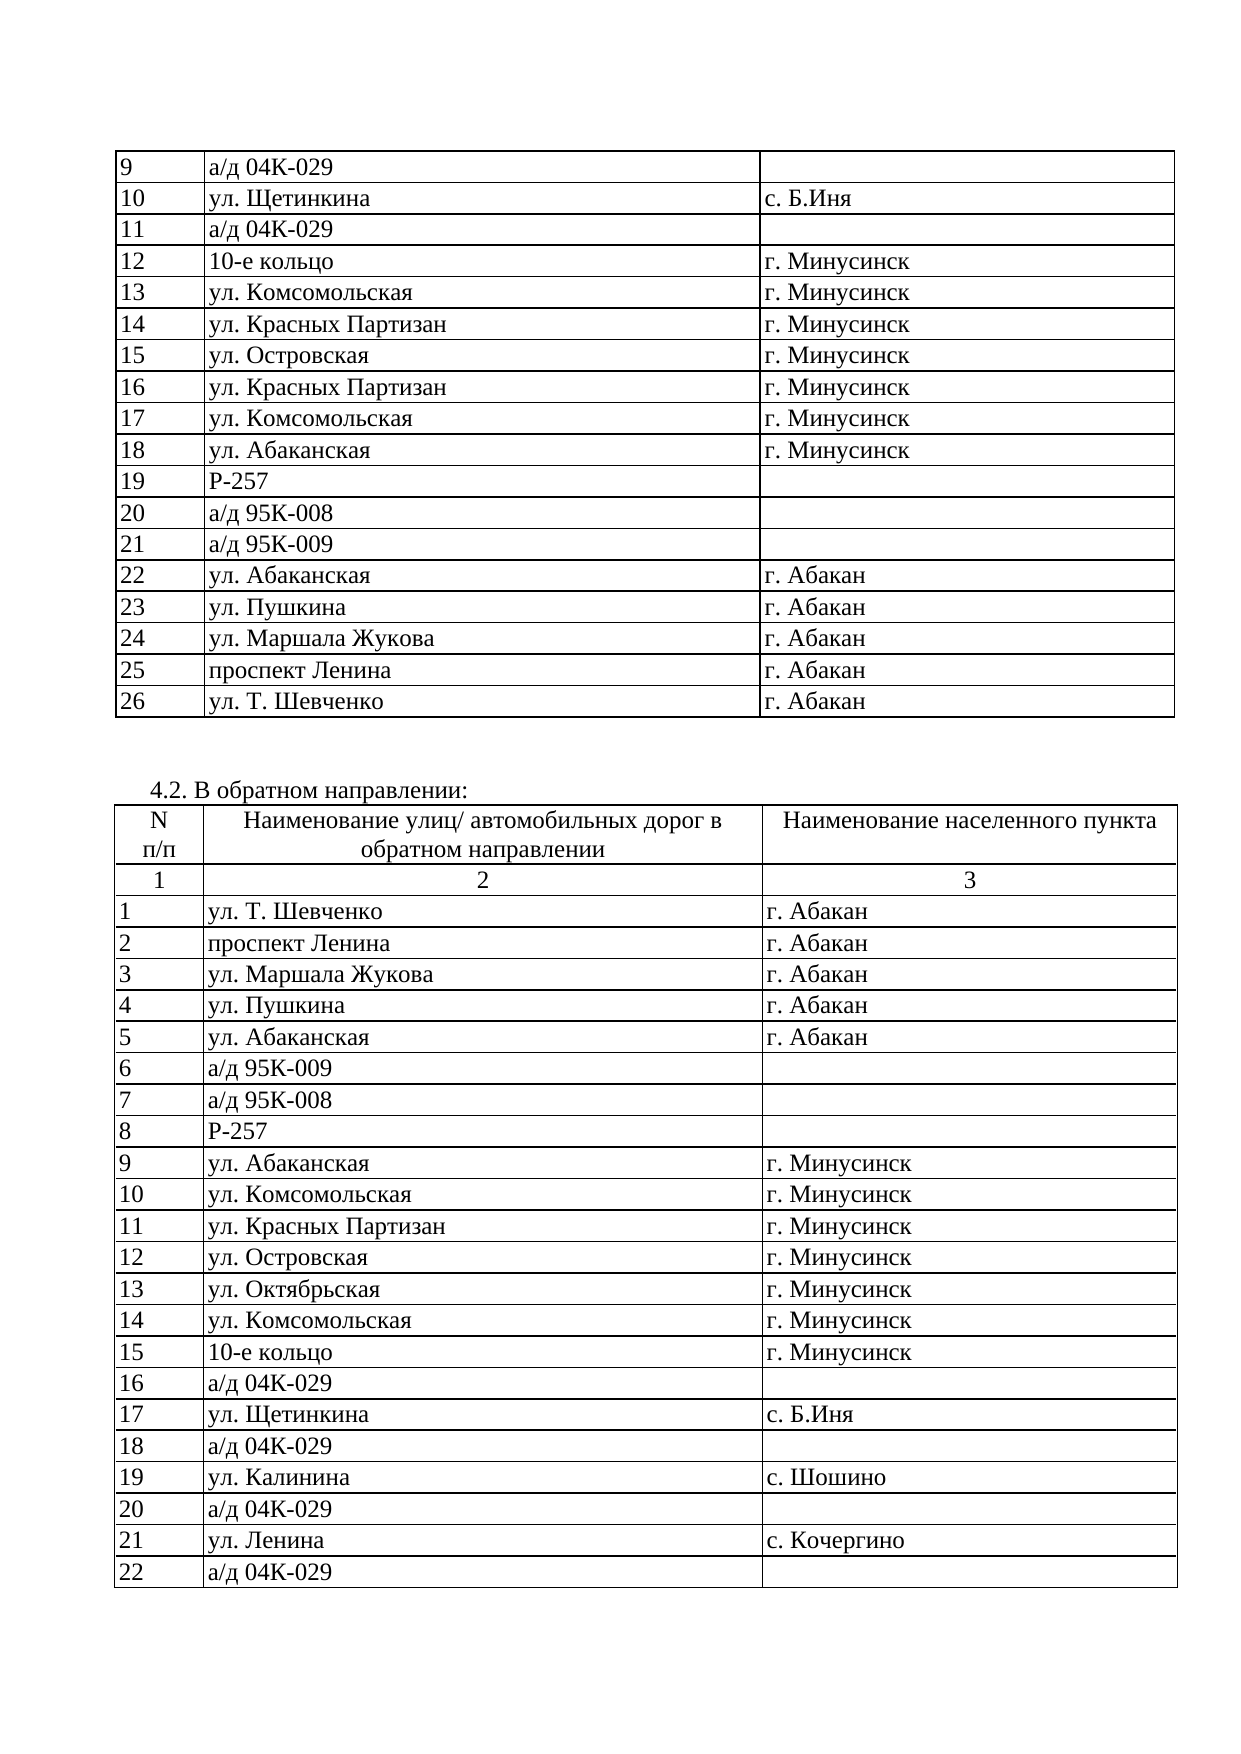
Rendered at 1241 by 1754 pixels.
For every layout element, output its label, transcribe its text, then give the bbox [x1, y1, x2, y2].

table_cell г. Минусинск [761, 372, 1174, 402]
table_cell г. Минусинск [761, 277, 1174, 307]
table_cell ул. Красных Партизан [205, 309, 759, 339]
table_cell 3 [115, 959, 203, 989]
table_cell 12 [117, 246, 204, 276]
table_cell 10 [115, 1179, 203, 1209]
table_cell ул. Т. Шевченко [205, 686, 759, 716]
table_cell г. Минусинск [763, 1241, 1177, 1272]
table_cell г. Минусинск [763, 1209, 1177, 1241]
table_cell с. Шошино [763, 1461, 1177, 1492]
table_cell г. Минусинск [761, 246, 1174, 276]
table_cell [763, 1052, 1177, 1083]
table_cell 1 [115, 896, 203, 926]
table_cell [763, 1115, 1177, 1146]
table_cell 17 [115, 1399, 203, 1429]
table_cell 13 [117, 277, 204, 307]
table_cell 20 [115, 1493, 203, 1524]
table_cell г. Абакан [761, 561, 1174, 590]
table_cell ул. Калинина [204, 1462, 762, 1492]
table_cell г. Абакан [761, 655, 1174, 685]
table_cell [763, 1083, 1177, 1115]
table_cell 19 [117, 466, 204, 496]
table_cell г. Минусинск [761, 309, 1174, 339]
table_cell г. Минусинск [761, 435, 1174, 464]
table_cell а/д 95К-009 [205, 529, 759, 559]
table_cell проспект Ленина [204, 928, 762, 957]
table_cell 7 [115, 1084, 203, 1115]
table_header Наименование населенного пункта [763, 806, 1177, 863]
table_cell г. Абакан [761, 592, 1174, 622]
table_cell 2 [115, 927, 203, 957]
table_cell ул. Островская [204, 1242, 762, 1272]
table_cell 12 [115, 1242, 203, 1272]
table_cell 8 [115, 1116, 203, 1146]
table_cell ул. Маршала Жукова [204, 959, 762, 989]
table_cell [763, 1492, 1177, 1524]
table_cell ул. Щетинкина [204, 1400, 762, 1429]
table_cell 18 [117, 435, 204, 464]
table_cell 5 [115, 1021, 203, 1052]
table_cell [763, 1429, 1177, 1461]
table_cell 10 [117, 183, 204, 213]
table_cell ул. Комсомольская [205, 277, 759, 307]
table_cell г. Абакан [763, 1020, 1177, 1052]
table_cell ул. Щетинкина [205, 183, 759, 213]
table_cell [761, 498, 1174, 527]
table_cell 21 [117, 529, 204, 559]
table_cell а/д 04К-029 [205, 152, 759, 181]
table_cell 25 [117, 655, 204, 685]
table_cell ул. Абаканская [205, 561, 759, 590]
table_cell ул. Т. Шевченко [204, 896, 762, 926]
table_cell а/д 04К-029 [204, 1368, 762, 1398]
table_cell 3 [763, 863, 1177, 894]
text 4.2. В обратном направлении: [150, 775, 1090, 804]
table_cell г. Минусинск [763, 1272, 1177, 1303]
table_cell ул. Маршала Жукова [205, 623, 759, 653]
table_cell [761, 215, 1174, 244]
table_cell г. Абакан [763, 989, 1177, 1020]
table_cell ул. Пушкина [205, 592, 759, 622]
table_header Наименование улиц/ автомобильных дорог в обратном направлении [204, 806, 762, 863]
table_cell [761, 466, 1174, 496]
table_cell 6 [115, 1053, 203, 1083]
table_cell 14 [117, 309, 204, 339]
table_cell а/д 04К-029 [204, 1557, 762, 1587]
table_cell 23 [117, 592, 204, 622]
table_cell 19 [115, 1462, 203, 1492]
table_cell 2 [204, 865, 762, 894]
table_cell а/д 04К-029 [204, 1431, 762, 1461]
table_cell 24 [117, 623, 204, 653]
table_cell с. Кочергино [763, 1524, 1177, 1555]
table_cell ул. Ленина [204, 1525, 762, 1555]
table_cell ул. Комсомольская [204, 1305, 762, 1335]
table_cell а/д 95К-009 [204, 1053, 762, 1083]
table_cell 11 [117, 215, 204, 244]
table_cell г. Абакан [761, 623, 1174, 653]
table_cell 16 [117, 372, 204, 402]
table_cell а/д 95К-008 [205, 498, 759, 527]
table_cell ул. Абаканская [204, 1148, 762, 1178]
table_cell 1 [115, 864, 203, 894]
table_cell 9 [117, 152, 204, 181]
table_cell 15 [117, 340, 204, 370]
table_cell ул. Красных Партизан [204, 1211, 762, 1241]
table_cell г. Минусинск [763, 1335, 1177, 1366]
table_cell 10-е кольцо [204, 1337, 762, 1366]
table_cell г. Минусинск [763, 1304, 1177, 1335]
table_cell 26 [117, 686, 204, 716]
table_cell а/д 95К-008 [204, 1085, 762, 1115]
table_cell г. Минусинск [763, 1146, 1177, 1178]
table_cell ул. Островская [205, 340, 759, 370]
table_cell ул. Красных Партизан [205, 372, 759, 402]
table_cell ул. Комсомольская [204, 1179, 762, 1209]
table_cell ул. Пушкина [204, 991, 762, 1020]
table_cell 22 [115, 1556, 203, 1587]
table_cell 17 [117, 403, 204, 433]
table_cell 15 [115, 1336, 203, 1366]
table_cell Р-257 [204, 1116, 762, 1146]
table_header N п/п [115, 806, 203, 863]
table_cell 4 [115, 990, 203, 1020]
table_cell [763, 1555, 1177, 1587]
table_cell 20 [117, 498, 204, 527]
table_cell [761, 152, 1174, 181]
table_cell 9 [115, 1147, 203, 1178]
table_cell 18 [115, 1430, 203, 1461]
table_cell 10-е кольцо [205, 246, 759, 276]
table_cell [761, 529, 1174, 559]
table_cell с. Б.Иня [761, 183, 1174, 213]
table_cell проспект Ленина [205, 655, 759, 685]
table_cell г. Минусинск [761, 403, 1174, 433]
table_cell ул. Абаканская [204, 1022, 762, 1052]
table_cell ул. Комсомольская [205, 403, 759, 433]
table_cell ул. Абаканская [205, 435, 759, 464]
table_cell 22 [117, 561, 204, 590]
table_cell с. Б.Иня [763, 1398, 1177, 1429]
table_cell 11 [115, 1210, 203, 1241]
table_cell а/д 04К-029 [205, 215, 759, 244]
table_cell г. Абакан [763, 895, 1177, 926]
table_cell г. Абакан [761, 686, 1174, 716]
table_cell 21 [115, 1525, 203, 1555]
table_cell г. Абакан [763, 926, 1177, 957]
table_cell ул. Октябрьская [204, 1274, 762, 1303]
table_cell 14 [115, 1305, 203, 1335]
table_cell г. Минусинск [763, 1178, 1177, 1209]
table_cell Р-257 [205, 466, 759, 496]
table_cell а/д 04К-029 [204, 1494, 762, 1524]
table_cell 16 [115, 1368, 203, 1398]
table_cell г. Абакан [763, 958, 1177, 989]
table_cell [763, 1366, 1177, 1398]
table_cell г. Минусинск [761, 340, 1174, 370]
table_cell 13 [115, 1273, 203, 1303]
